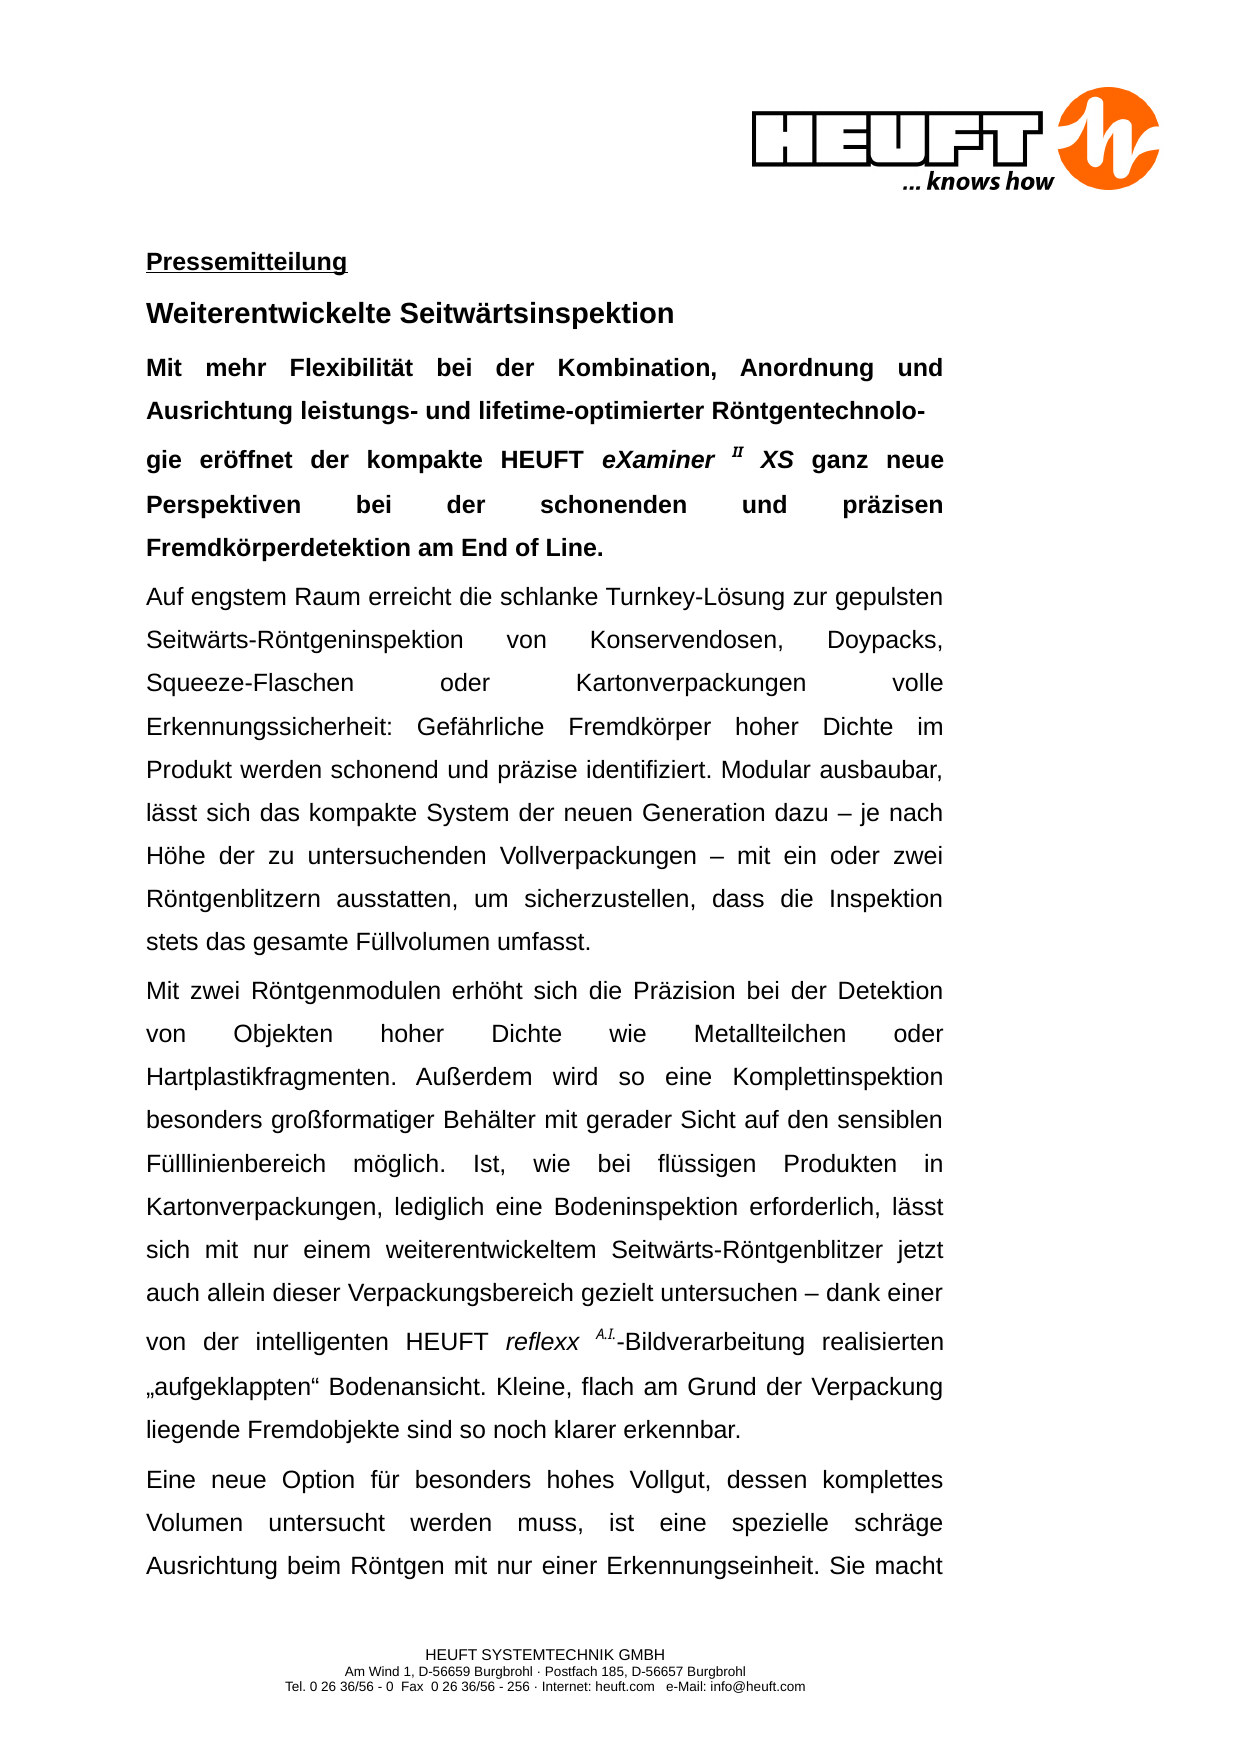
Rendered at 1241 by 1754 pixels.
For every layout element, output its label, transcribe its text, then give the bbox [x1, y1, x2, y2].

text Weiterentwickelte Seitwärtsinspektion [146, 296, 944, 329]
text Auf engstem Raum erreicht die schlanke Turnkey-Lösung zur gepulsten Seitwärts-Röntgeninspektion von Konservendosen, Doypacks, Squeeze-Flaschen oder Kartonverpackungen volle Erkennungssicherheit: Gefährliche Fremdkörper hoher Dichte im Produkt werden schonend und präzise identifiziert. Modular ausbaubar, lässt sich das kompakte System der neuen Generation dazu – je nach Höhe der zu untersuchenden Vollverpackungen – mit ein oder zwei Röntgenblitzern ausstatten, um sicherzustellen, dass die Inspektion stets das gesamte Füllvolumen umfasst. [146, 582, 944, 956]
text Pressemitteilung [146, 247, 944, 276]
text Mit mehr Flexibilität bei der Kombination, Anordnung und Ausrichtung leistungs- und lifetime-optimierter Röntgentechnolo-gie eröffnet der kompakte HEUFT eXaminer II XS ganz neue Perspektiven bei der schonenden und präzisen Fremdkörperdetektion am End of Line. [146, 353, 944, 562]
picture [118, 75, 1181, 202]
text Mit zwei Röntgenmodulen erhöht sich die Präzision bei der Detektion von Objekten hoher Dichte wie Metallteilchen oder Hartplastikfragmenten. Außerdem wird so eine Komplettinspektion besonders großformatiger Behälter mit gerader Sicht auf den sensiblen Fülllinienbereich möglich. Ist, wie bei flüssigen Produkten in Kartonverpackungen, lediglich eine Bodeninspektion erforderlich, lässt sich mit nur einem weiterentwickeltem Seitwärts-Röntgenblitzer jetzt auch allein dieser Verpackungsbereich gezielt untersuchen – dank einer von der intelligenten HEUFT reflexx A.I.-Bildverarbeitung realisierten „aufgeklappten“ Bodenansicht. Kleine, flach am Grund der Verpackung liegende Fremdobjekte sind so noch klarer erkennbar. [146, 976, 944, 1444]
